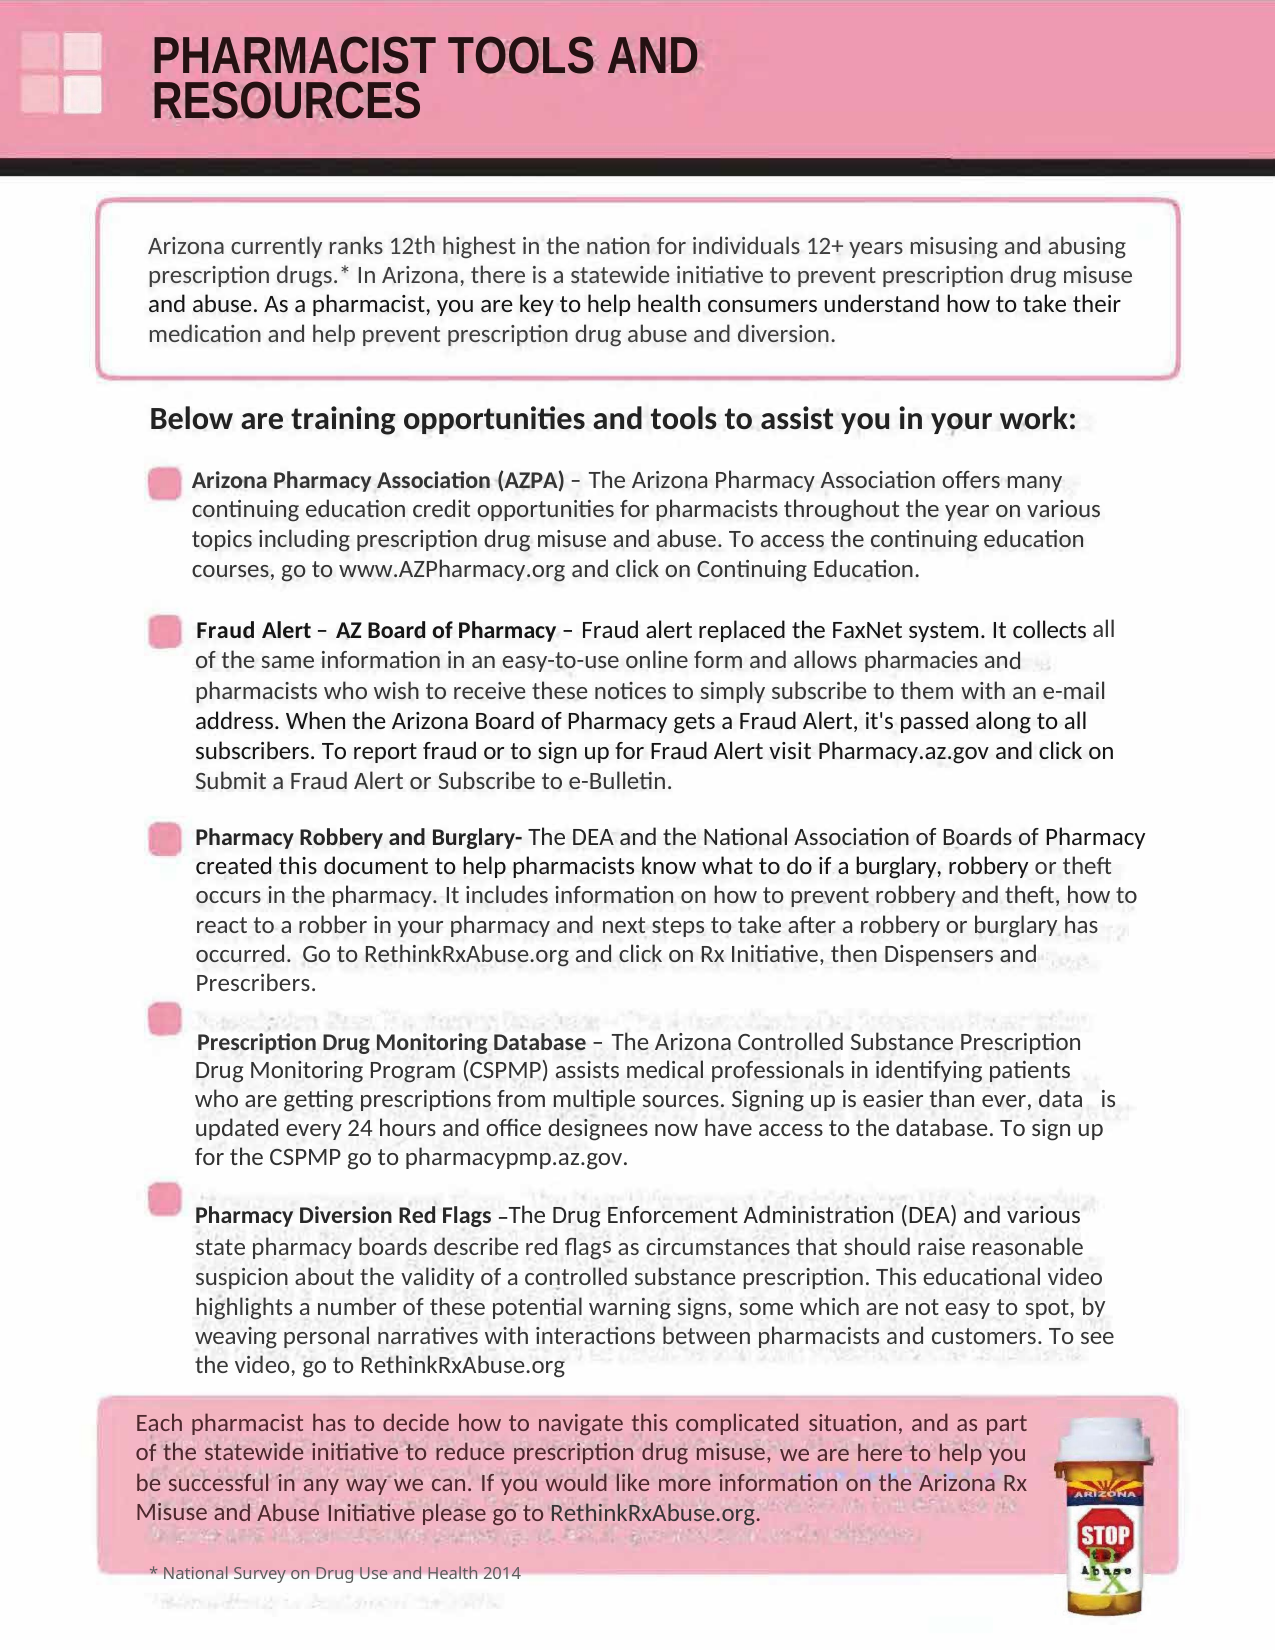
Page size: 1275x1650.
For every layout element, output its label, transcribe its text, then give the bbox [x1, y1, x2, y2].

text PHARMACIST TOOLS AND RESOURCES [152, 36, 977, 129]
text Each pharmacist has to decide how to navigate this complicated situation, and as part of the statewide initiative to reduce prescription drug misuse, we are here to help you be successful in any way we can. If you would like more information on the Arizona Rx Misuse and Abuse Initiative please go to RethinkRxAbuse.org. [135, 1408, 1028, 1528]
text Prescription Drug Monitoring Database - The Arizona Controlled Substance Prescription Drug Monitoring Program (CSPMP) assists medical professionals in identifying patients who are getting prescriptions from multiple sources. Signing up is easier than ever, data is updated every 24 hours and office designees now have access to the database. To sign up for the CSPMP go to pharmacypmp.az.gov. [194, 1027, 1117, 1172]
text Pharmacy Robbery and Burglary- The DEA and the National Association of Boards of Pharmacy created this document to help pharmacists know what to do if a burglary, robbery or theft occurs in the pharmacy. It includes information on how to prevent robbery and theft, how to react to a robber in your pharmacy and next steps to take after a robbery or burglary has occurred. Go to RethinkRxAbuse.org and click on Rx Initiative, then Dispensers and Prescribers. [195, 823, 1146, 998]
text Fraud Alert - AZ Board of Pharmacy - Fraud alert replaced the FaxNet system. It collects all of the same information in an easy-to-use online form and allows pharmacies and pharmacists who wish to receive these notices to simply subscribe to them with an e-mail address. When the Arizona Board of Pharmacy gets a Fraud Alert, it's passed along to all subscribers. To report fraud or to sign up for Fraud Alert visit Pharmacy.az.gov and click on Submit a Fraud Alert or Subscribe to e-Bulletin. [195, 614, 1117, 796]
text Arizona Pharmacy Association (AZPA) - The Arizona Pharmacy Association offers many continuing education credit opportunities for pharmacists throughout the year on various topics including prescription drug misuse and abuse. To access the continuing education courses, go to www.AZPharmacy.org and click on Continuing Education. [192, 465, 1146, 584]
text Pharmacy Diversion Red Flags -The Drug Enforcement Administration (DEA) and various state pharmacy boards describe red flags as circumstances that should raise reasonable suspicion about the validity of a controlled substance prescription. This educational video highlights a number of these potential warning signs, some which are not easy to spot, by weaving personal narratives with interactions between pharmacists and customers. To see the video, go to RethinkRxAbuse.org [195, 1201, 1130, 1379]
text Below are training opportunities and tools to assist you in your work: [149, 398, 1146, 437]
text Arizona currently ranks 12th highest in the nation for individuals 12+ years misusing and abusing prescription drugs.* In Arizona, there is a statewide initiative to prevent prescription drug misuse and abuse. As a pharmacist, you are key to help health consumers understand how to take their medication and help prevent prescription drug abuse and diversion. [148, 230, 1146, 348]
text * National Survey on Drug Use and Health 2014 [149, 1562, 977, 1585]
picture [0, 0, 1275, 1650]
